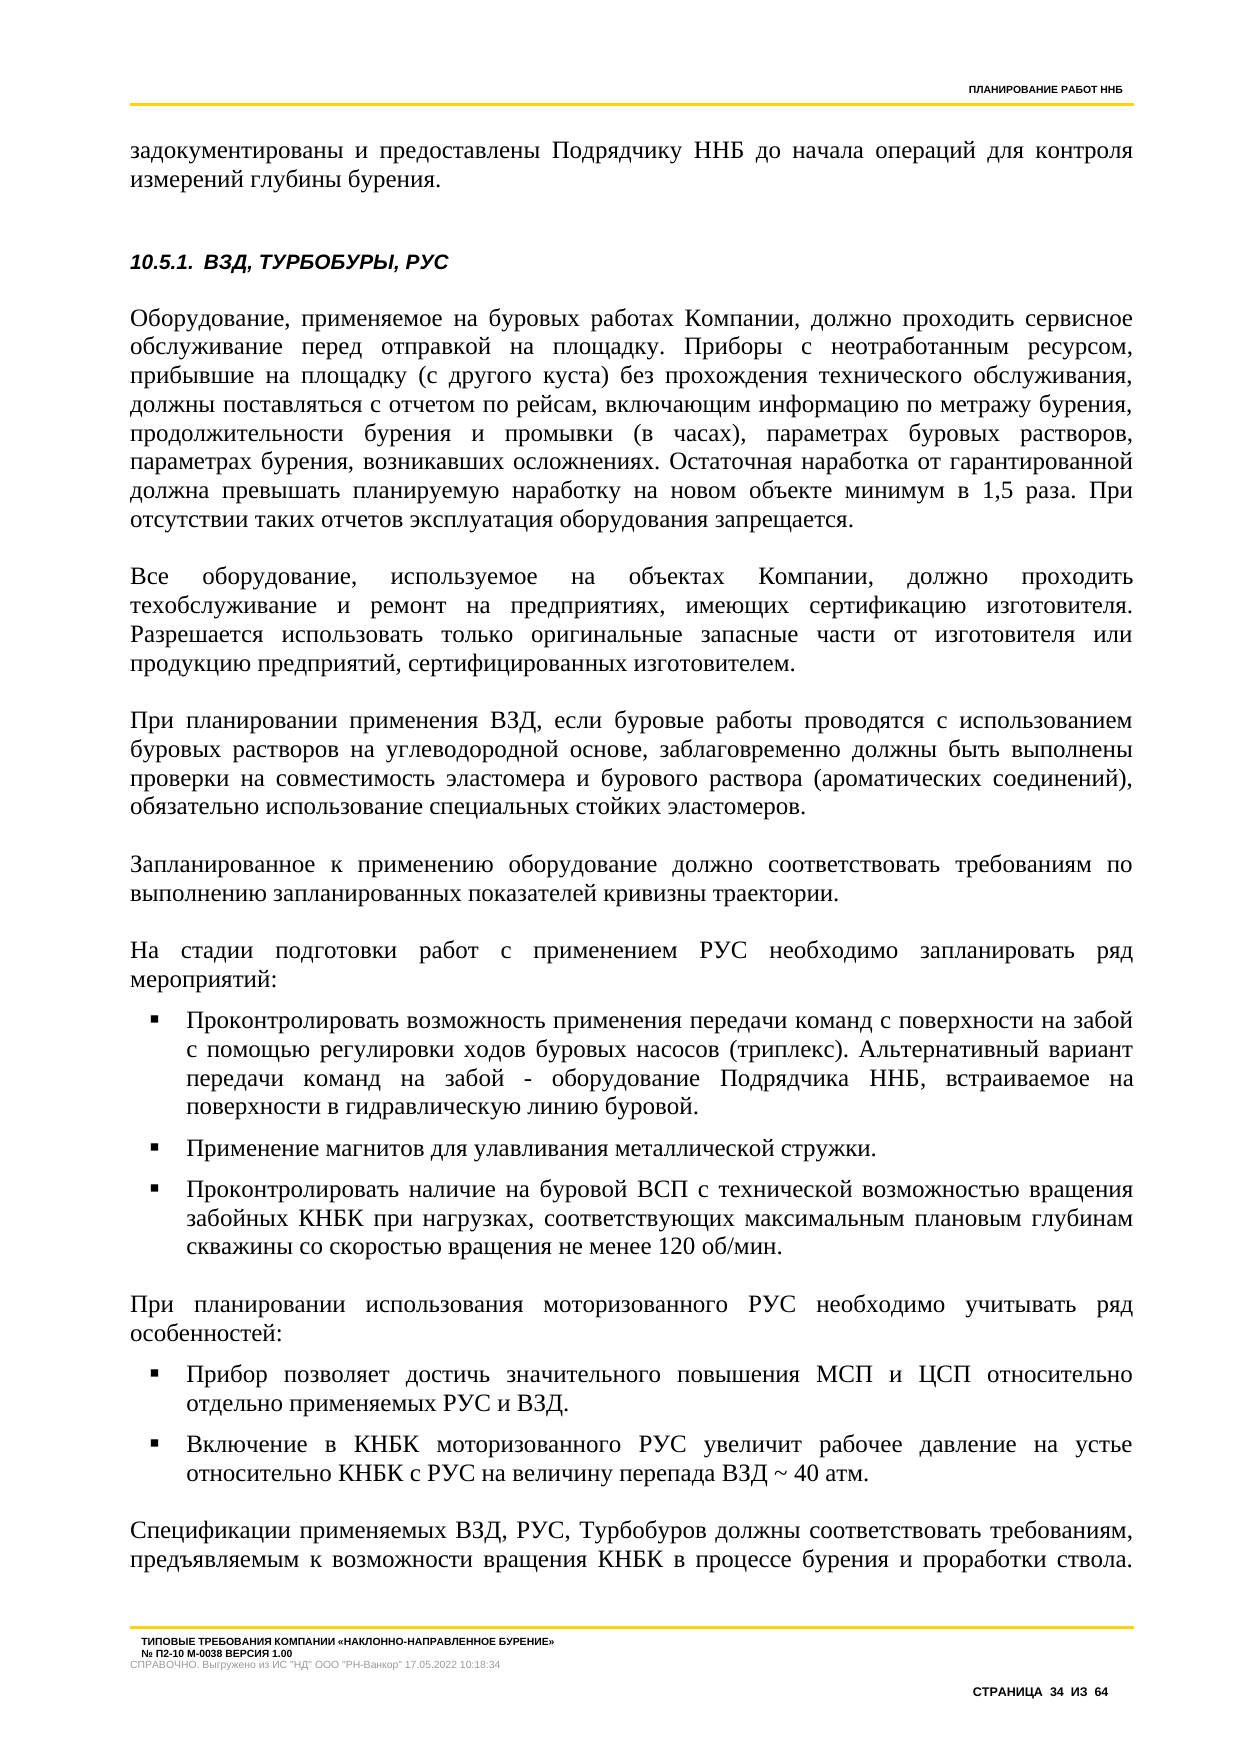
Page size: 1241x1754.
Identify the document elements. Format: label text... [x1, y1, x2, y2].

list Проконтролировать возможность применения передачи команд с поверхности на забой с помощью регулировки ходов буровых насосов (триплекс). Альтернативный вариант передачи команд на забой - оборудование Подрядчика ННБ, встраиваемое на поверхности в гидравлическую линию буровой. [149, 1005, 1134, 1120]
text Запланированное к применению оборудование должно соответствовать требованиям по выполнению запланированных показателей кривизны траектории. [130, 849, 1134, 906]
list Применение магнитов для улавливания металлической стружки. [149, 1133, 1134, 1161]
text Все оборудование, используемое на объектах Компании, должно проходить техобслуживание и ремонт на предприятиях, имеющих сертификацию изготовителя. Разрешается использовать только оригинальные запасные части от изготовителя или продукцию предприятий, сертифицированных изготовителем. [130, 561, 1134, 676]
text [130, 1515, 1134, 1573]
list Прибор позволяет достичь значительного повышения МСП и ЦСП относительно отдельно применяемых РУС и ВЗД. [149, 1359, 1134, 1416]
list Включение в КНБК моторизованного РУС увеличит рабочее давление на устье относительно КНБК с РУС на величину перепада ВЗД ~ 40 атм. [149, 1429, 1134, 1486]
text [130, 135, 1134, 192]
list ВЗД, Турбобуры, РУС [130, 250, 1134, 274]
text Оборудование, применяемое на буровых работах Компании, должно проходить сервисное обслуживание перед отправкой на площадку. Приборы с неотработанным ресурсом, прибывшие на площадку (с другого куста) без прохождения технического обслуживания, должны поставляться с отчетом по рейсам, включающим информацию по метражу бурения, продолжительности бурения и промывки (в часах), параметрах буровых растворов, параметрах бурения, возникавших осложнениях. Остаточная наработка от гарантированной должна превышать планируемую наработку на новом объекте минимум в 1,5 раза. При отсутствии таких отчетов эксплуатация оборудования запрещается. [130, 303, 1134, 533]
text При планировании использования моторизованного РУС необходимо учитывать ряд особенностей: [130, 1289, 1134, 1346]
text На стадии подготовки работ с применением РУС необходимо запланировать ряд мероприятий: [130, 935, 1134, 993]
text При планировании применения ВЗД, если буровые работы проводятся с использованием буровых растворов на углеводородной основе, заблаговременно должны быть выполнены проверки на совместимость эластомера и бурового раствора (ароматических соединений), обязательно использование специальных стойких эластомеров. [130, 705, 1134, 820]
list Проконтролировать наличие на буровой ВСП с технической возможностью вращения забойных КНБК при нагрузках, соответствующих максимальным плановым глубинам скважины со скоростью вращения не менее 120 об/мин. [149, 1174, 1134, 1260]
